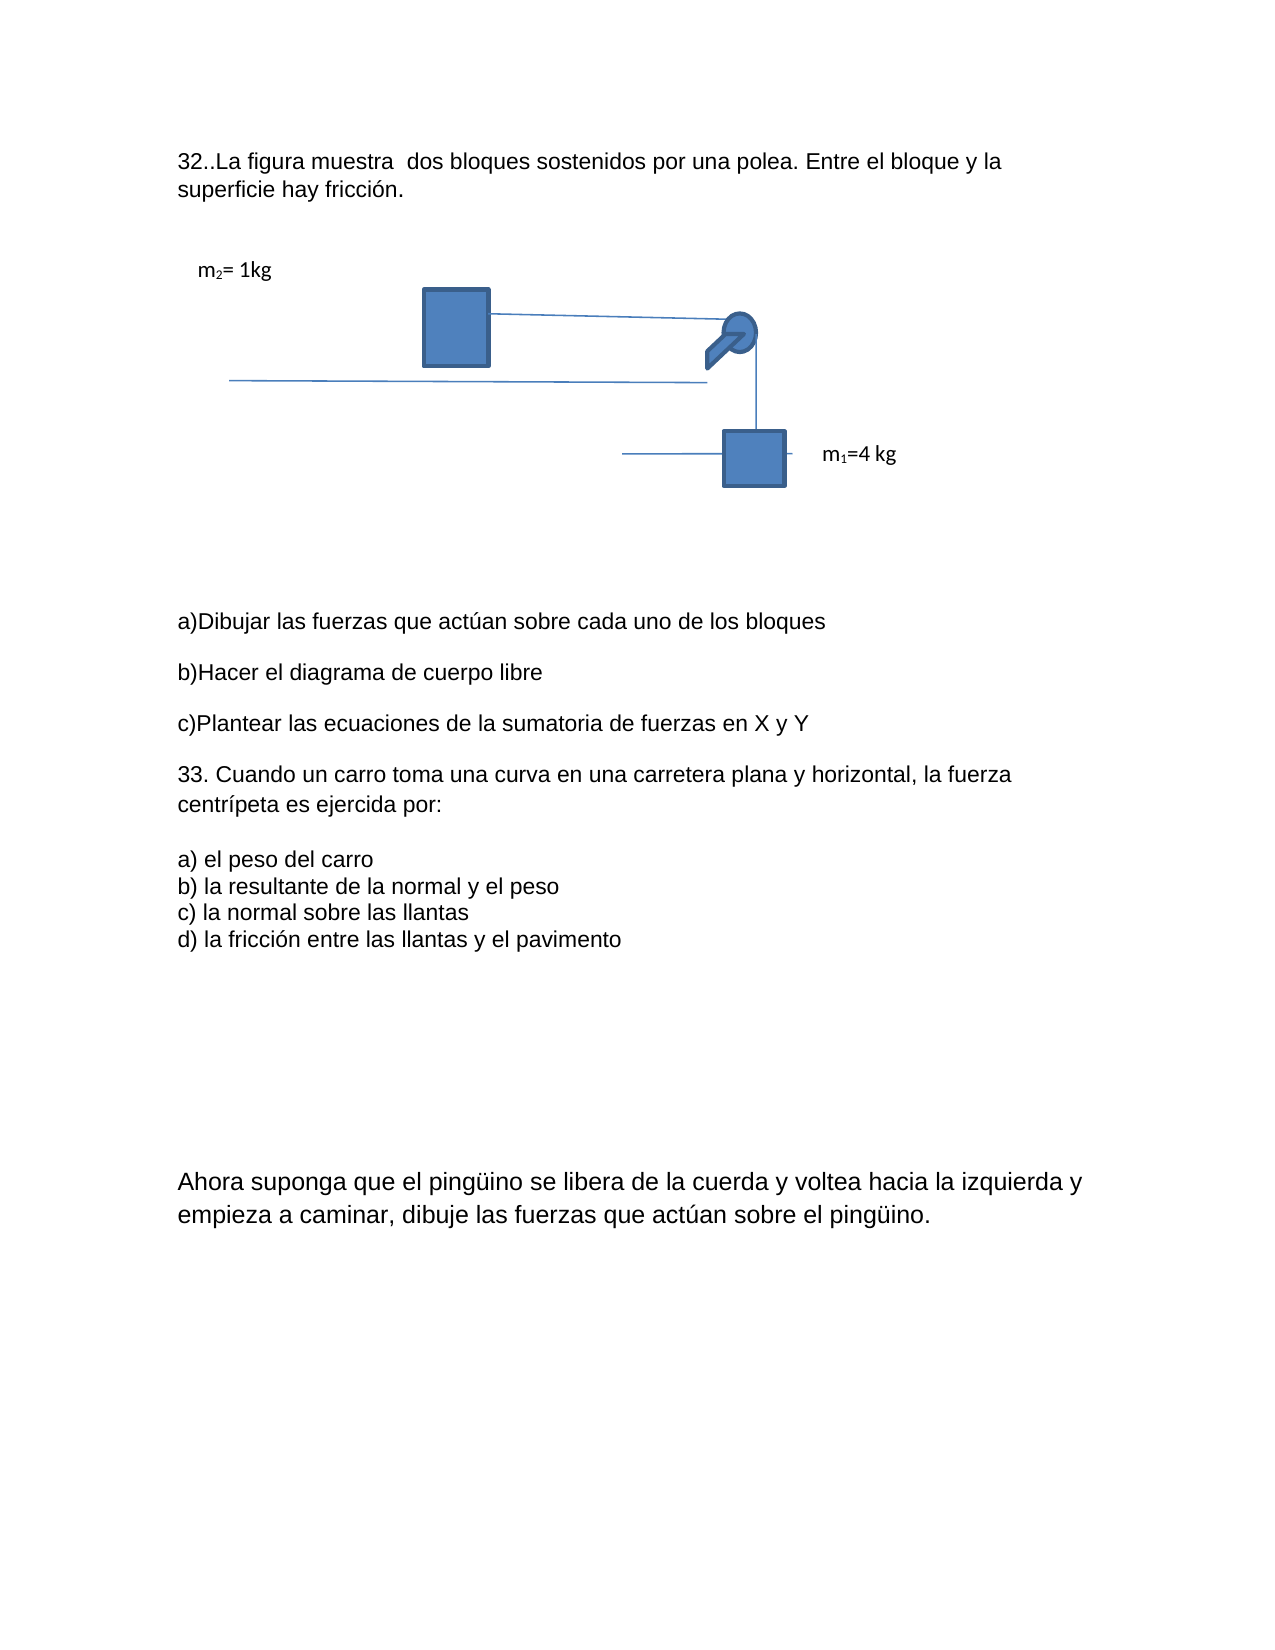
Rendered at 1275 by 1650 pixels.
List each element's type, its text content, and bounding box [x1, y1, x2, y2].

text a)Dibujar las fuerzas que actúan sobre cada uno de los bloques [177, 608, 1098, 634]
text a) el peso del carro [177, 846, 1098, 873]
text c)Plantear las ecuaciones de la sumatoria de fuerzas en X y Y [177, 710, 1098, 736]
text c) la normal sobre las llantas [177, 899, 1098, 926]
text b) la resultante de la normal y el peso [177, 873, 1098, 899]
text 32..La figura muestra dos bloques sostenidos por una polea. Entre el bloque y la superficie hay fricción. [177, 148, 1098, 203]
text 33. Cuando un carro toma una curva en una carretera plana y horizontal, la fuerza centrípeta es ejercida por: [177, 761, 1098, 818]
text b)Hacer el diagrama de cuerpo libre [177, 659, 1098, 685]
text Ahora suponga que el pingüino se libera de la cuerda y voltea hacia la izquierda y empieza a caminar, dibuje las fuerzas que actúan sobre el pingüino. [177, 1167, 1098, 1229]
text d) la fricción entre las llantas y el pavimento [177, 926, 1098, 952]
